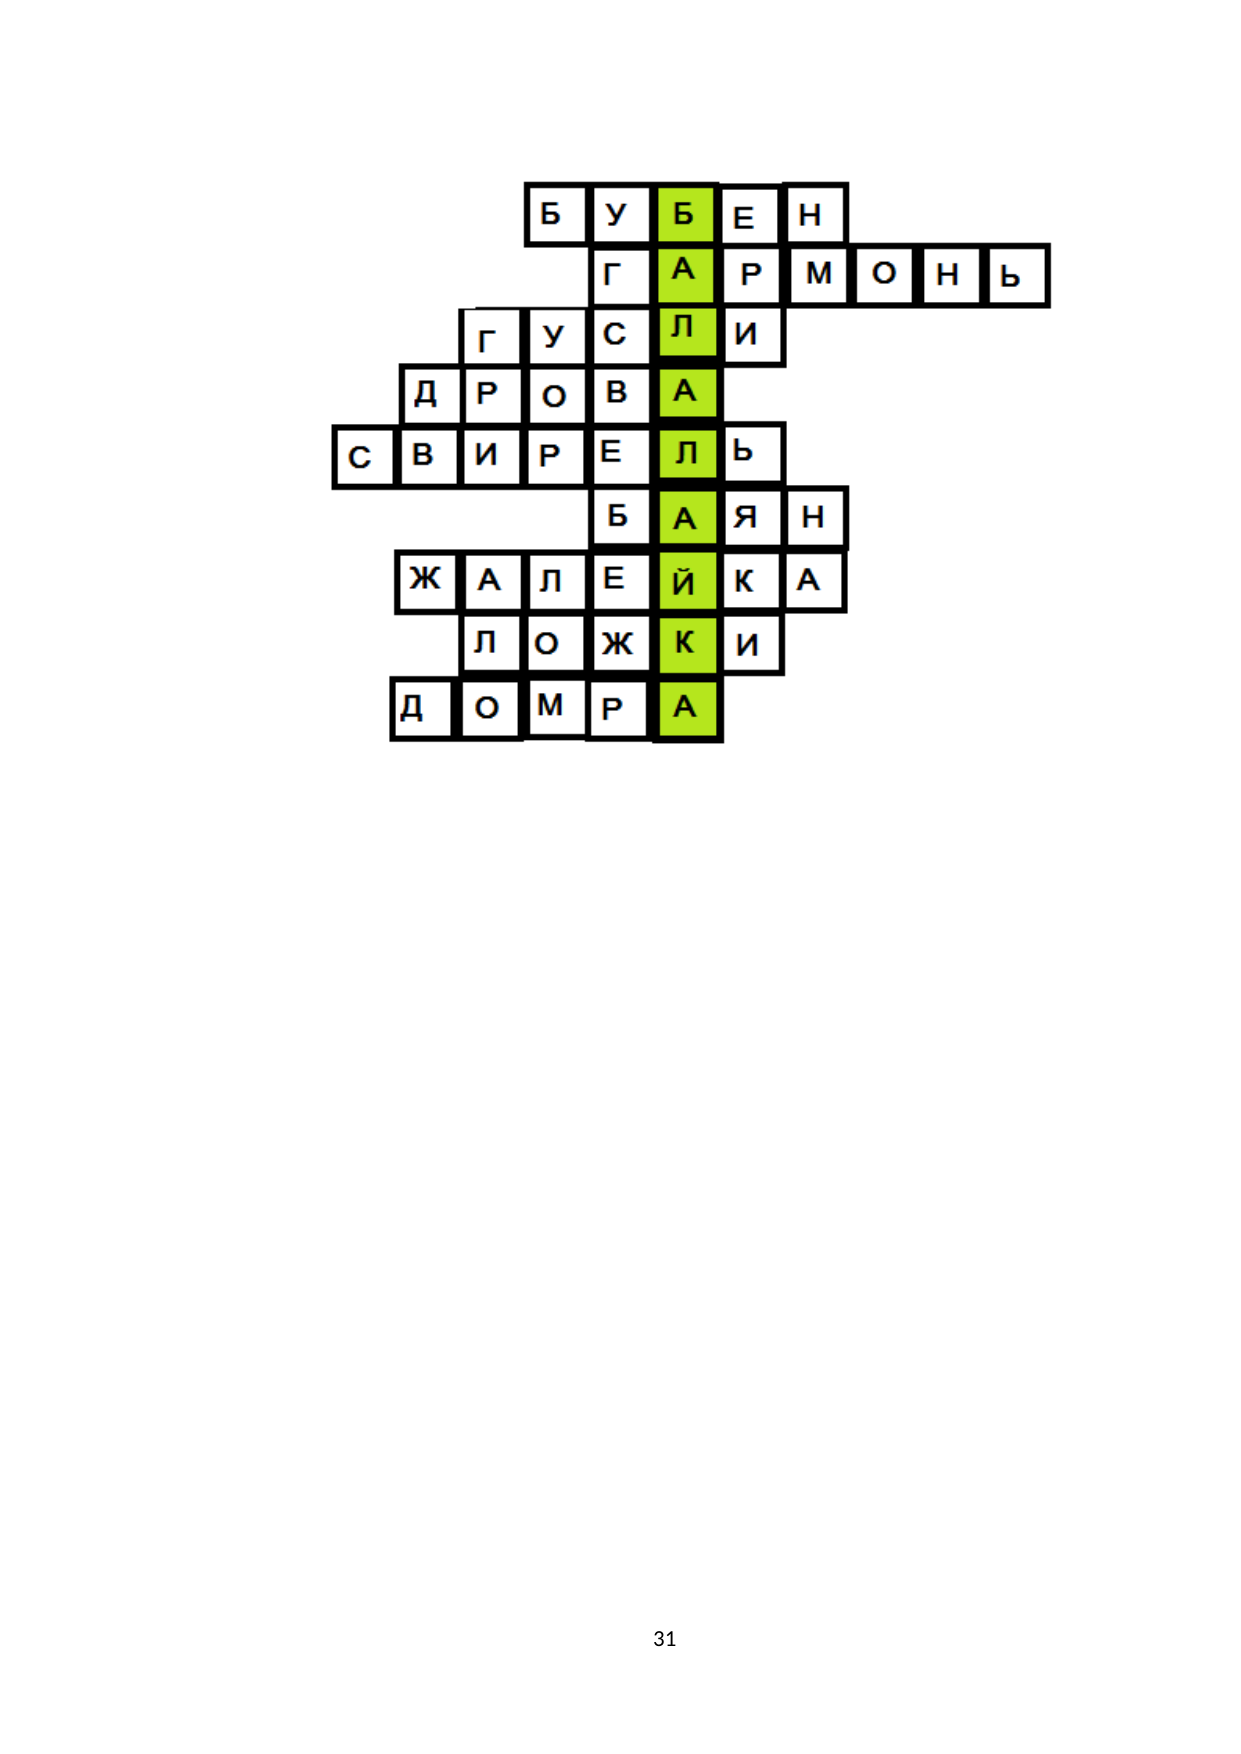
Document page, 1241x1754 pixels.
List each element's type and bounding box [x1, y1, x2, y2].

picture [177, 118, 1241, 886]
